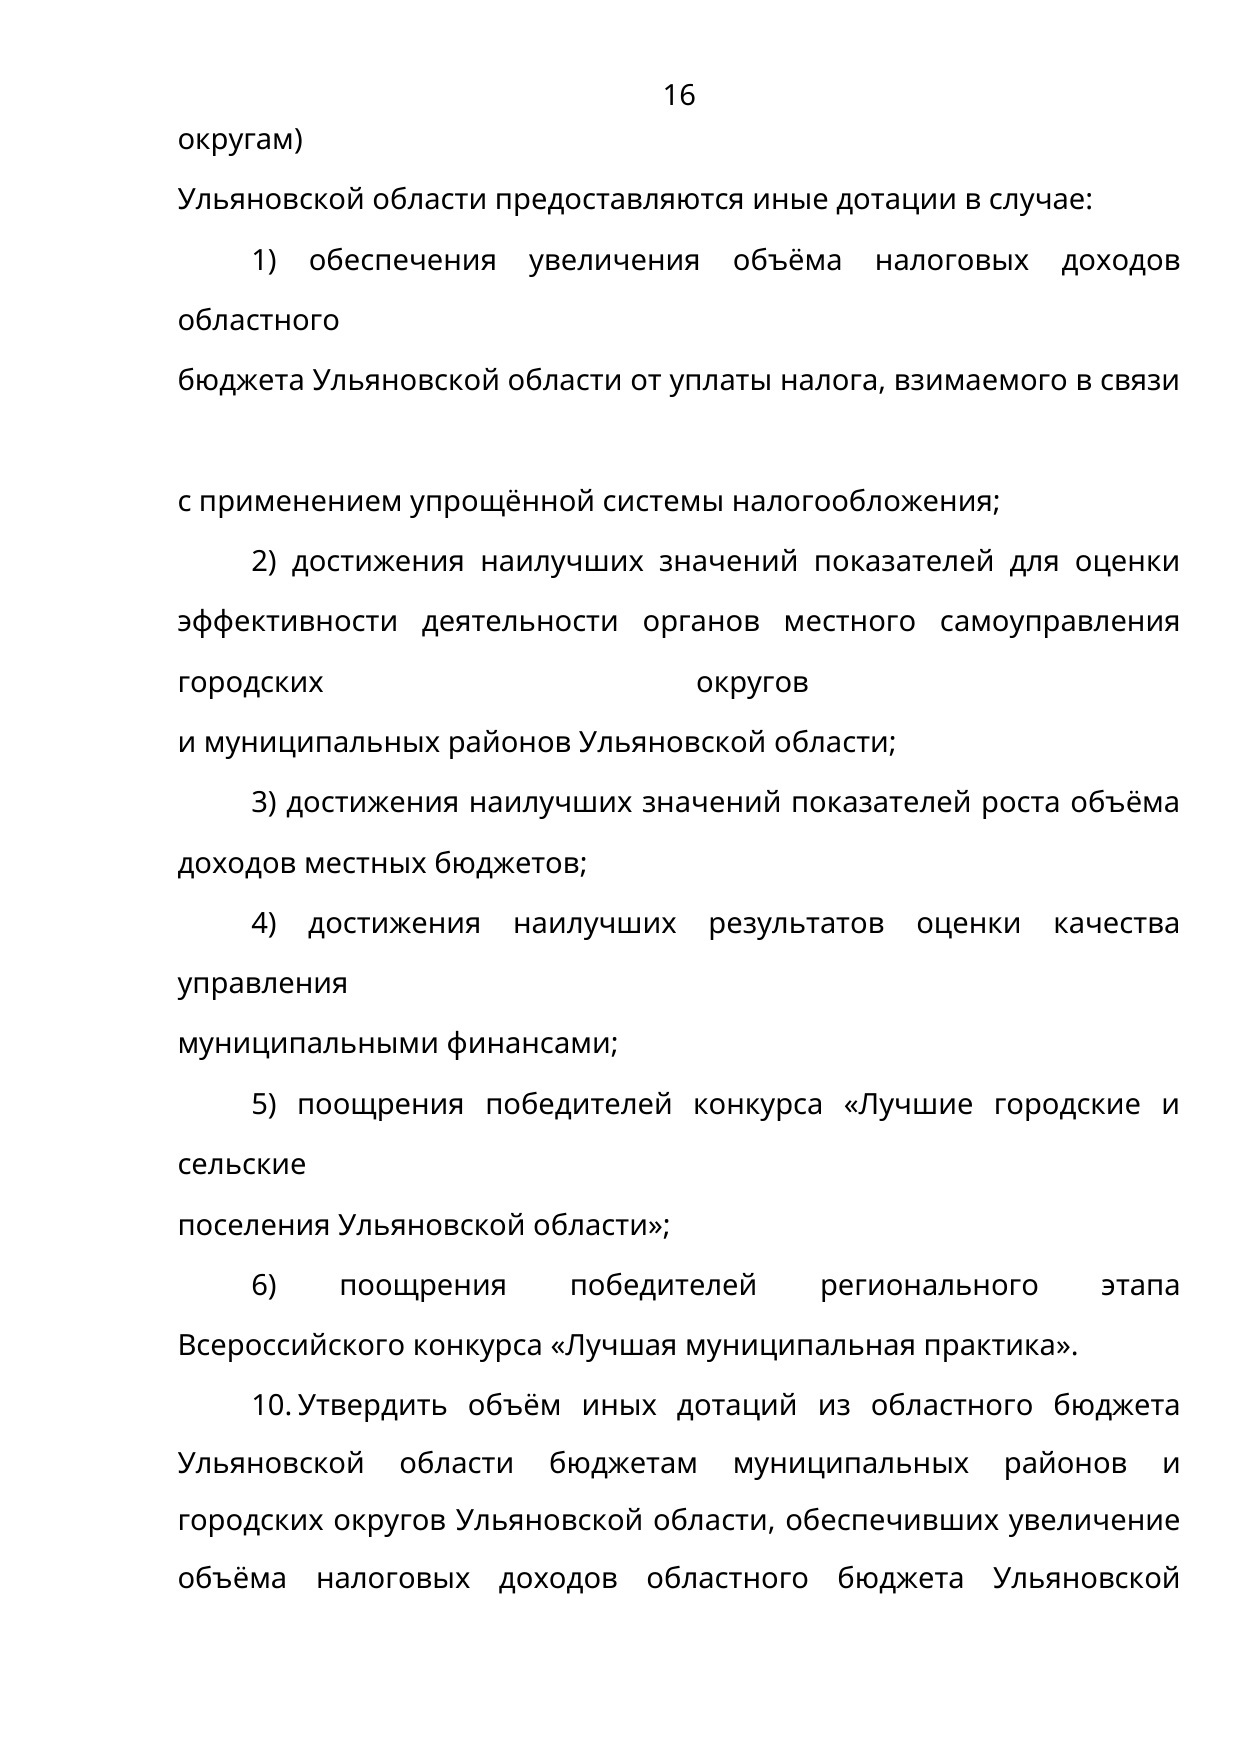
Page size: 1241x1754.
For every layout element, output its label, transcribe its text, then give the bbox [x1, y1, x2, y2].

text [177, 1385, 1181, 1597]
text 6) поощрения победителей регионального этапа Всероссийского конкурса «Лучшая муниципальная практика». [177, 1264, 1181, 1364]
text 5) поощрения победителей конкурса «Лучшие городские и сельские поселения Ульяновской области»; [177, 1083, 1181, 1243]
text 1) обеспечения увеличения объёма налоговых доходов областного бюджета Ульяновской области от уплаты налога, взимаемого в связи с применением упрощённой системы налогообложения; [177, 239, 1181, 520]
text 4) достижения наилучших результатов оценки качества управления муниципальными финансами; [177, 902, 1181, 1062]
text 2) достижения наилучших значений показателей для оценки эффективности деятельности органов местного самоуправления городских округов и муниципальных районов Ульяновской области; [177, 540, 1181, 761]
text 3) достижения наилучших значений показателей роста объёма доходов местных бюджетов; [177, 782, 1181, 882]
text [177, 118, 1181, 218]
